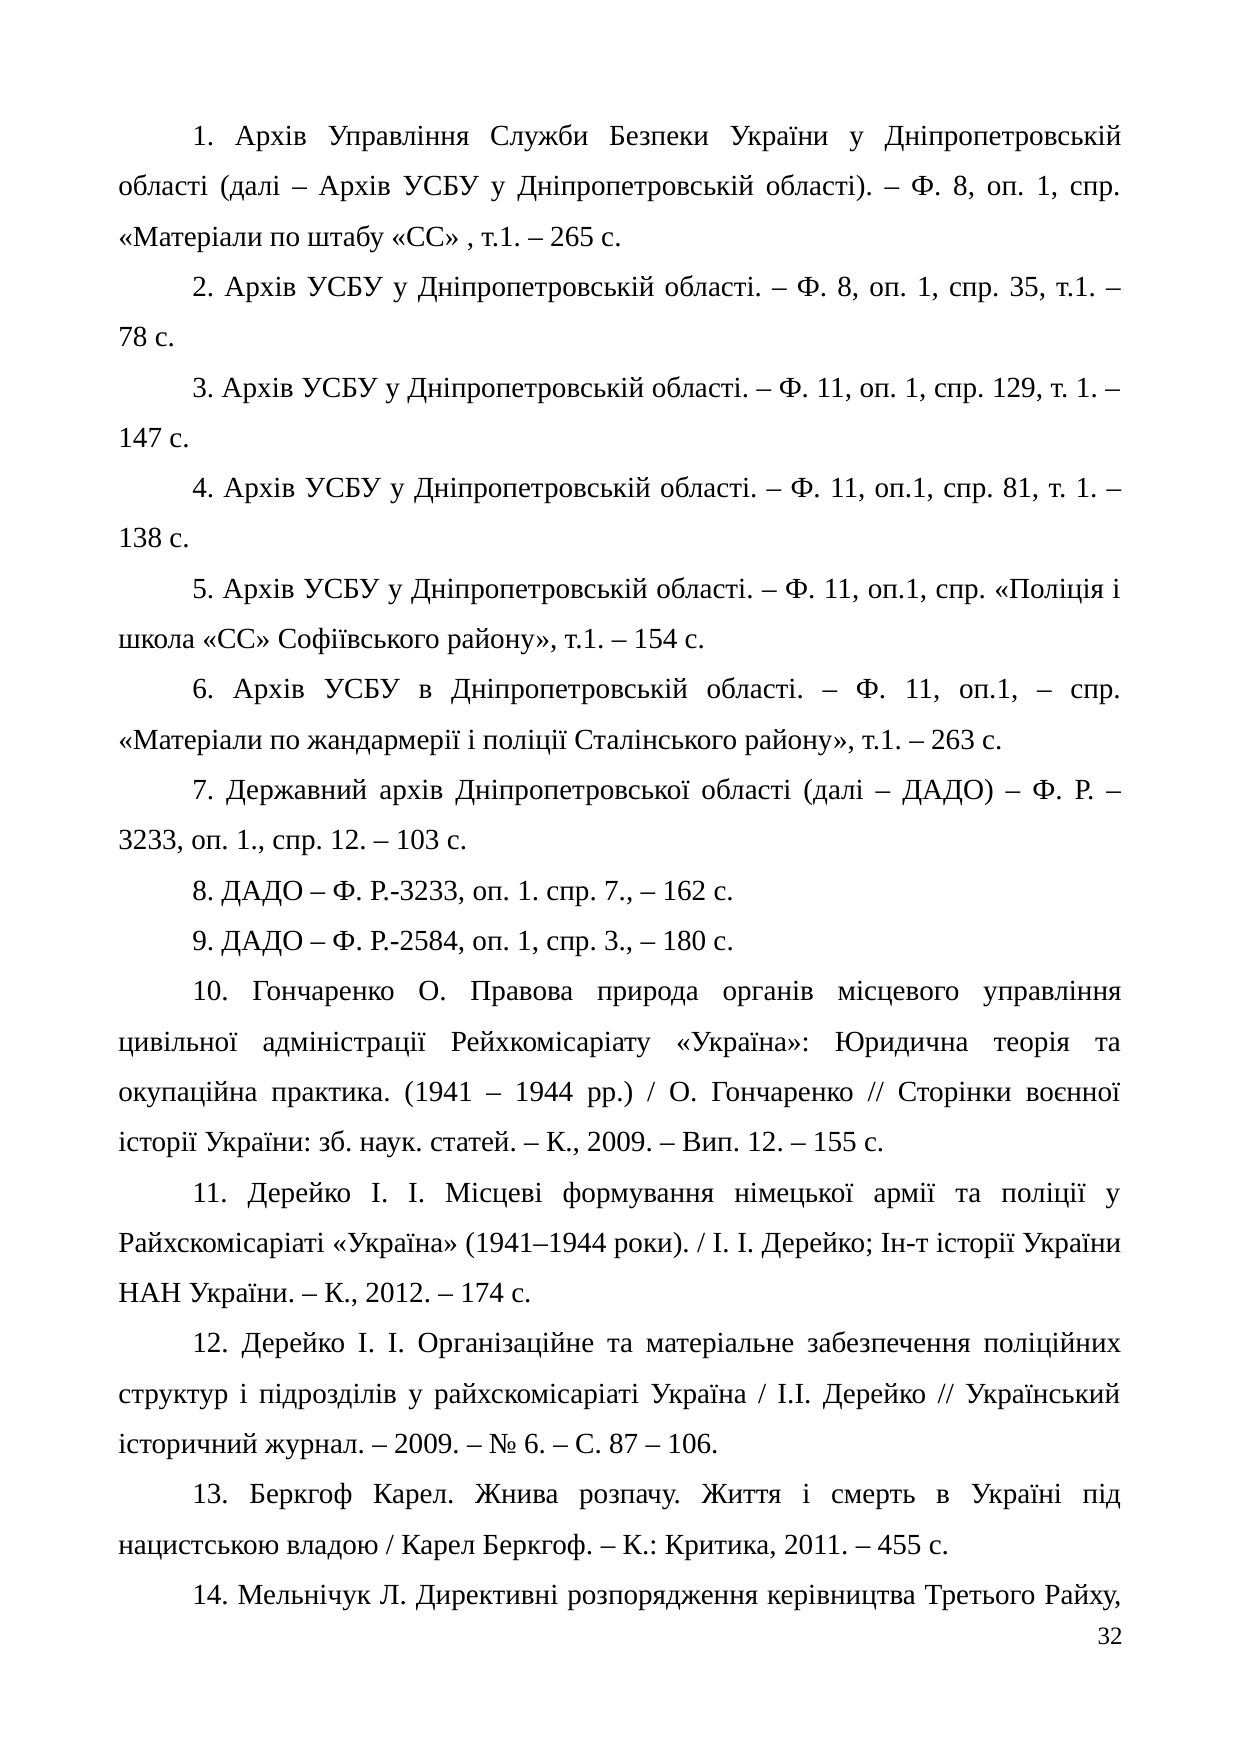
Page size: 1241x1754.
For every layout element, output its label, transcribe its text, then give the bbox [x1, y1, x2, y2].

text 9. ДАДО – Ф. Р.-2584, оп. 1, спр. 3., – 180 с. [118, 923, 1122, 957]
text 13. Беркгоф Карел. Жнива розпачу. Життя і смерть в Україні під нацистською владою / Карел Беркгоф. – К.: Критика, 2011. – 455 с. [118, 1477, 1122, 1560]
text 3. Архів УСБУ у Дніпропетровській області. – Ф. 11, оп. 1, спр. 129, т. 1. – 147 с. [118, 370, 1122, 453]
text 11. Дерейко І. І. Місцеві формування німецької армії та поліції у Райхскомісаріаті «Україна» (1941–1944 роки). / І. І. Дерейко; Ін-т історії України НАН України. – К., 2012. – 174 с. [118, 1175, 1122, 1309]
text 7. Державний архів Дніпропетровської області (далі – ДАДО) – Ф. Р. – 3233, оп. 1., спр. 12. – 103 с. [118, 772, 1122, 856]
text 2. Архів УСБУ у Дніпропетровській області. – Ф. 8, оп. 1, спр. 35, т.1. – 78 с. [118, 269, 1122, 353]
text 4. Архів УСБУ у Дніпропетровській області. – Ф. 11, оп.1, спр. 81, т. 1. – 138 с. [118, 470, 1122, 554]
text 1. Архів Управління Служби Безпеки України у Дніпропетровській області (далі – Архів УСБУ у Дніпропетровській області). – Ф. 8, оп. 1, спр. «Матеріали по штабу «СС» , т.1. – 265 с. [118, 118, 1122, 252]
text 12. Дерейко І. І. Організаційне та матеріальне забезпечення поліційних структур і підрозділів у райхскомісаріаті Україна / І.І. Дерейко // Український історичний журнал. – 2009. – № 6. – С. 87 – 106. [118, 1326, 1122, 1460]
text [118, 1577, 1122, 1611]
text 5. Архів УСБУ у Дніпропетровській області. – Ф. 11, оп.1, спр. «Поліція і школа «СС» Софіївського району», т.1. – 154 с. [118, 571, 1122, 655]
text 6. Архів УСБУ в Дніпропетровській області. – Ф. 11, оп.1, – спр. «Матеріали по жандармерії і поліції Сталінського району», т.1. – 263 с. [118, 672, 1122, 755]
text 8. ДАДО – Ф. Р.-3233, оп. 1. спр. 7., – 162 с. [118, 873, 1122, 906]
text 10. Гончаренко О. Правова природа органів місцевого управління цивільної адміністрації Рейхкомісаріату «Україна»: Юридична теорія та окупаційна практика. (1941 – 1944 рр.) / О. Гончаренко // Сторінки воєнної історії України: зб. наук. статей. – К., 2009. – Вип. 12. – 155 с. [118, 973, 1122, 1158]
